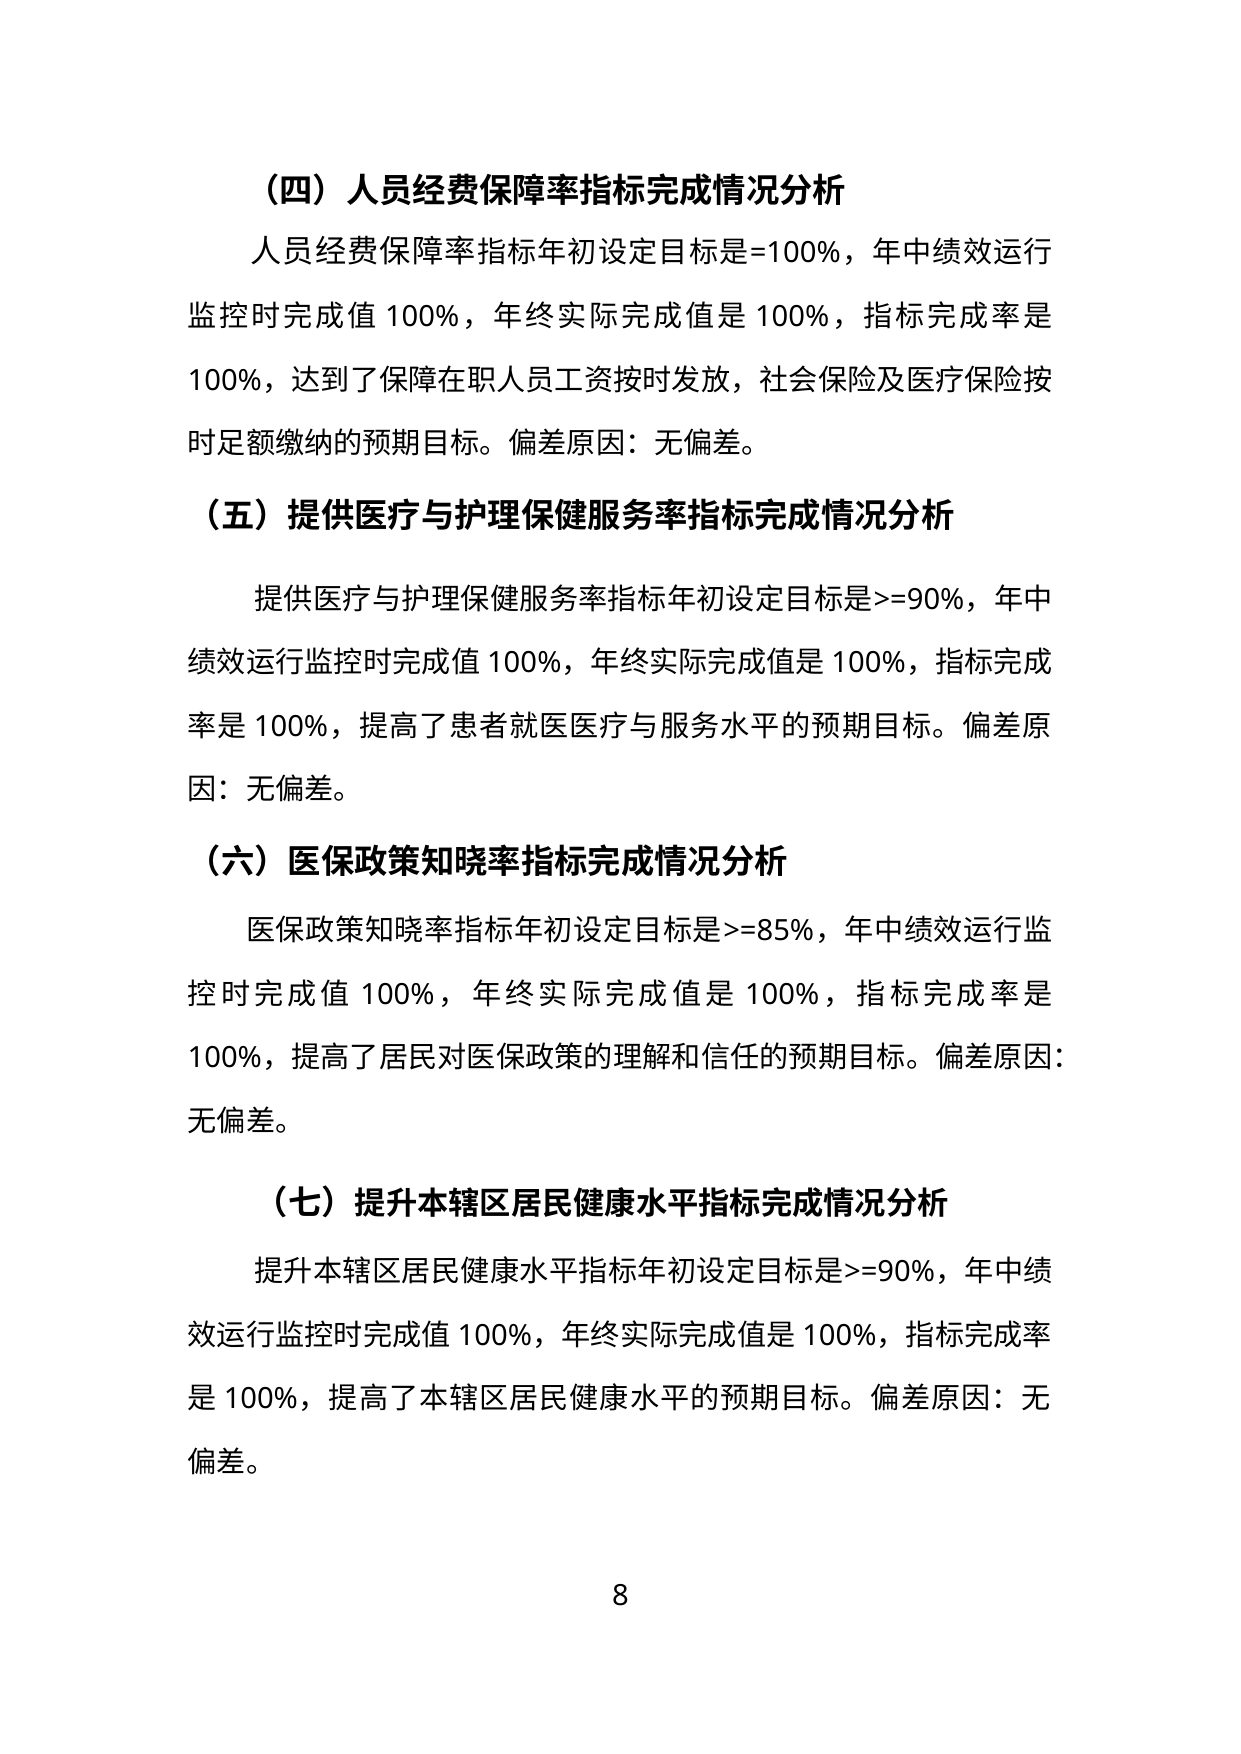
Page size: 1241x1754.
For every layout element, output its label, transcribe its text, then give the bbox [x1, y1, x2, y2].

subtitle （五）提供医疗与护理保健服务率指标完成情况分析 [187, 488, 1053, 537]
subtitle （六）医保政策知晓率指标完成情况分析 [187, 834, 1053, 883]
text 提升本辖区居民健康水平指标年初设定目标是>=90%，年中绩效运行监控时完成值100%，年终实际完成值是100%，指标完成率是100%，提高了本辖区居民健康水平的预期目标。偏差原因：无偏差。 [187, 1248, 1053, 1481]
subtitle （四）人员经费保障率指标完成情况分析 [246, 163, 1053, 212]
subtitle （七）提升本辖区居民健康水平指标完成情况分析 [187, 1176, 1053, 1224]
list 医保政策知晓率指标年初设定目标是>=85%，年中绩效运行监控时完成值100%，年终实际完成值是100%，指标完成率是100%，提高了居民对医保政策的理解和信任的预期目标。偏差原因：无偏差。 [187, 907, 1053, 1140]
subtitle 提供医疗与护理保健服务率指标年初设定目标是>=90%，年中绩效运行监控时完成值100%，年终实际完成值是100%，指标完成率是100%，提高了患者就医医疗与服务水平的预期目标。偏差原因：无偏差。 [187, 575, 1053, 808]
subtitle 人员经费保障率指标年初设定目标是=100%，年中绩效运行监控时完成值100%，年终实际完成值是100%，指标完成率是100%，达到了保障在职人员工资按时发放，社会保险及医疗保险按时足额缴纳的预期目标。偏差原因：无偏差。 [187, 226, 1053, 462]
